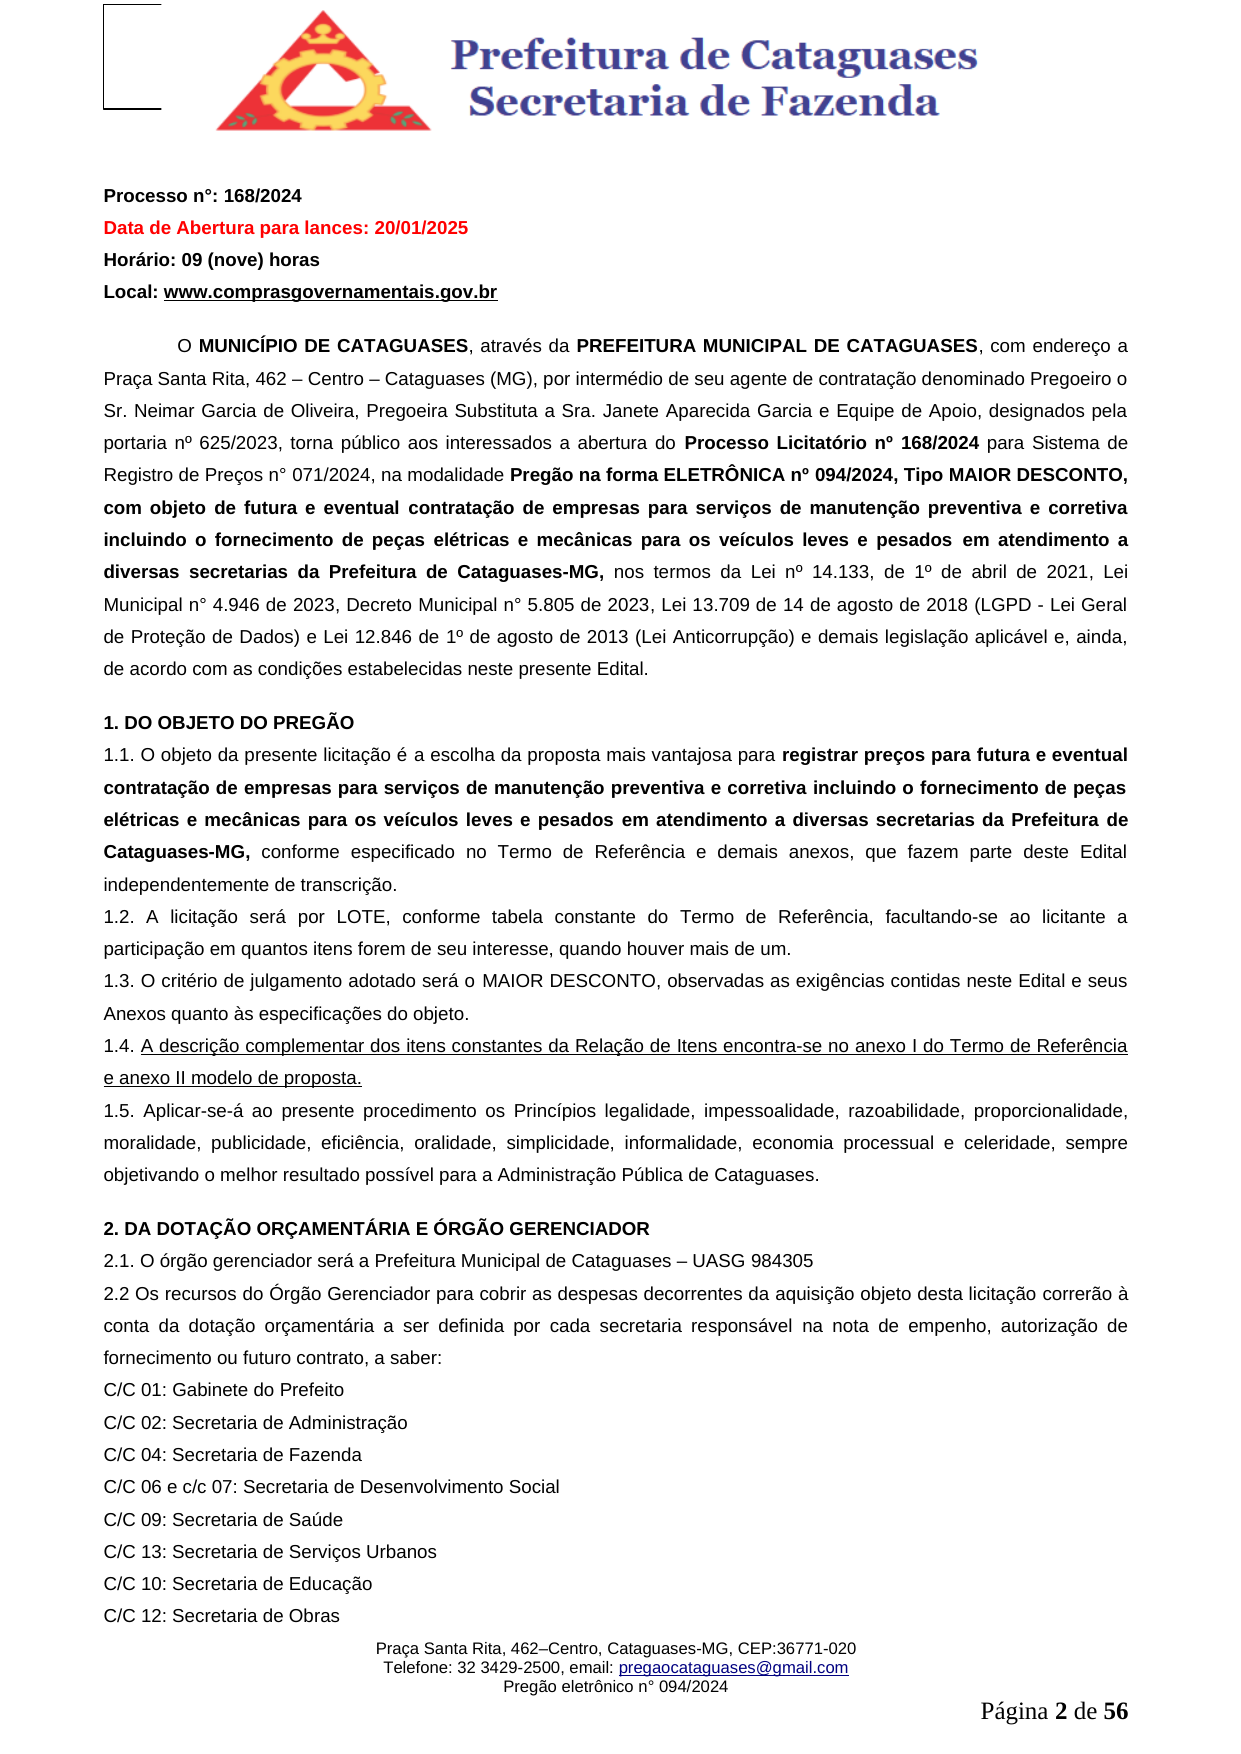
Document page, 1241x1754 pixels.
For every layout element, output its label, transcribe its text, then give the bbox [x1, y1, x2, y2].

text C/C 02: Secretaria de Administração [103, 1412, 1128, 1433]
text C/C 06 e c/c 07: Secretaria de Desenvolvimento Social [103, 1476, 1128, 1498]
text C/C 09: Secretaria de Saúde [103, 1508, 1128, 1530]
text C/C 01: Gabinete do Prefeito [103, 1379, 1128, 1401]
text 1. DO OBJETO DO PREGÃO [103, 712, 1128, 733]
text 1.3. O critério de julgamento adotado será o MAIOR DESCONTO, observadas as exigências contidas neste Edital e seus Anexos quanto às especificações do objeto. [103, 970, 1128, 1024]
text 1.5. Aplicar-se-á ao presente procedimento os Princípios legalidade, impessoalidade, razoabilidade, proporcionalidade, moralidade, publicidade, eficiência, oralidade, simplicidade, informalidade, economia processual e celeridade, sempre objetivando o melhor resultado possível para a Administração Pública de Cataguases. [103, 1099, 1128, 1186]
picture [161, 4, 1071, 152]
text Horário: 09 (nove) horas [103, 249, 1128, 271]
text C/C 12: Secretaria de Obras [103, 1605, 1128, 1627]
text Local: www.comprasgovernamentais.gov.br [103, 281, 1128, 303]
text Data de Abertura para lances: 20/01/2025 [103, 217, 1128, 238]
text C/C 04: Secretaria de Fazenda [103, 1444, 1128, 1465]
text 1.2. A licitação será por LOTE, conforme tabela constante do Termo de Referência, facultando-se ao licitante a participação em quantos itens forem de seu interesse, quando houver mais de um. [103, 906, 1128, 959]
text Processo n°: 168/2024 [103, 184, 1128, 206]
text 2.1. O órgão gerenciador será a Prefeitura Municipal de Cataguases – UASG 984305 [103, 1250, 1128, 1272]
text C/C 10: Secretaria de Educação [103, 1573, 1128, 1594]
text O MUNICÍPIO DE CATAGUASES, através da Prefeitura Municipal de Cataguases, com endereço a Praça Santa Rita, 462 – Centro – Cataguases (MG), por intermédio de seu agente de contratação denominado Pregoeiro o Sr. Neimar Garcia de Oliveira, Pregoeira Substituta a Sra. Janete Aparecida Garcia e Equipe de Apoio, designados pela portaria nº 625/2023, torna público aos interessados a abertura do Processo Licitatório nº 168/2024 para Sistema de Registro de Preços n° 071/2024, na modalidade Pregão na forma ELETRÔNICA nº 094/2024, Tipo MAIOR DESCONTO, com objeto de futura e eventual contratação de empresas para serviços de manutenção preventiva e corretiva incluindo o fornecimento de peças elétricas e mecânicas para os veículos leves e pesados em atendimento a diversas secretarias da Prefeitura de Cataguases-MG, nos termos da Lei nº 14.133, de 1º de abril de 2021, Lei Municipal n° 4.946 de 2023, Decreto Municipal n° 5.805 de 2023, Lei 13.709 de 14 de agosto de 2018 (LGPD - Lei Geral de Proteção de Dados) e Lei 12.846 de 1º de agosto de 2013 (Lei Anticorrupção) e demais legislação aplicável e, ainda, de acordo com as condições estabelecidas neste presente Edital. [103, 335, 1128, 679]
text 1.4. A descrição complementar dos itens constantes da Relação de Itens encontra-se no anexo I do Termo de Referência e anexo II modelo de proposta. [103, 1035, 1128, 1089]
text 2. DA DOTAÇÃO ORÇAMENTÁRIA E ÓRGÃO GERENCIADOR [103, 1218, 1128, 1239]
text 2.2 Os recursos do Órgão Gerenciador para cobrir as despesas decorrentes da aquisição objeto desta licitação correrão à conta da dotação orçamentária a ser definida por cada secretaria responsável na nota de empenho, autorização de fornecimento ou futuro contrato, a saber: [103, 1282, 1128, 1368]
text 1.1. O objeto da presente licitação é a escolha da proposta mais vantajosa para registrar preços para futura e eventual contratação de empresas para serviços de manutenção preventiva e corretiva incluindo o fornecimento de peças elétricas e mecânicas para os veículos leves e pesados em atendimento a diversas secretarias da Prefeitura de Cataguases-MG, conforme especificado no Termo de Referência e demais anexos, que fazem parte deste Edital independentemente de transcrição. [103, 744, 1128, 895]
text C/C 13: Secretaria de Serviços Urbanos [103, 1541, 1128, 1562]
